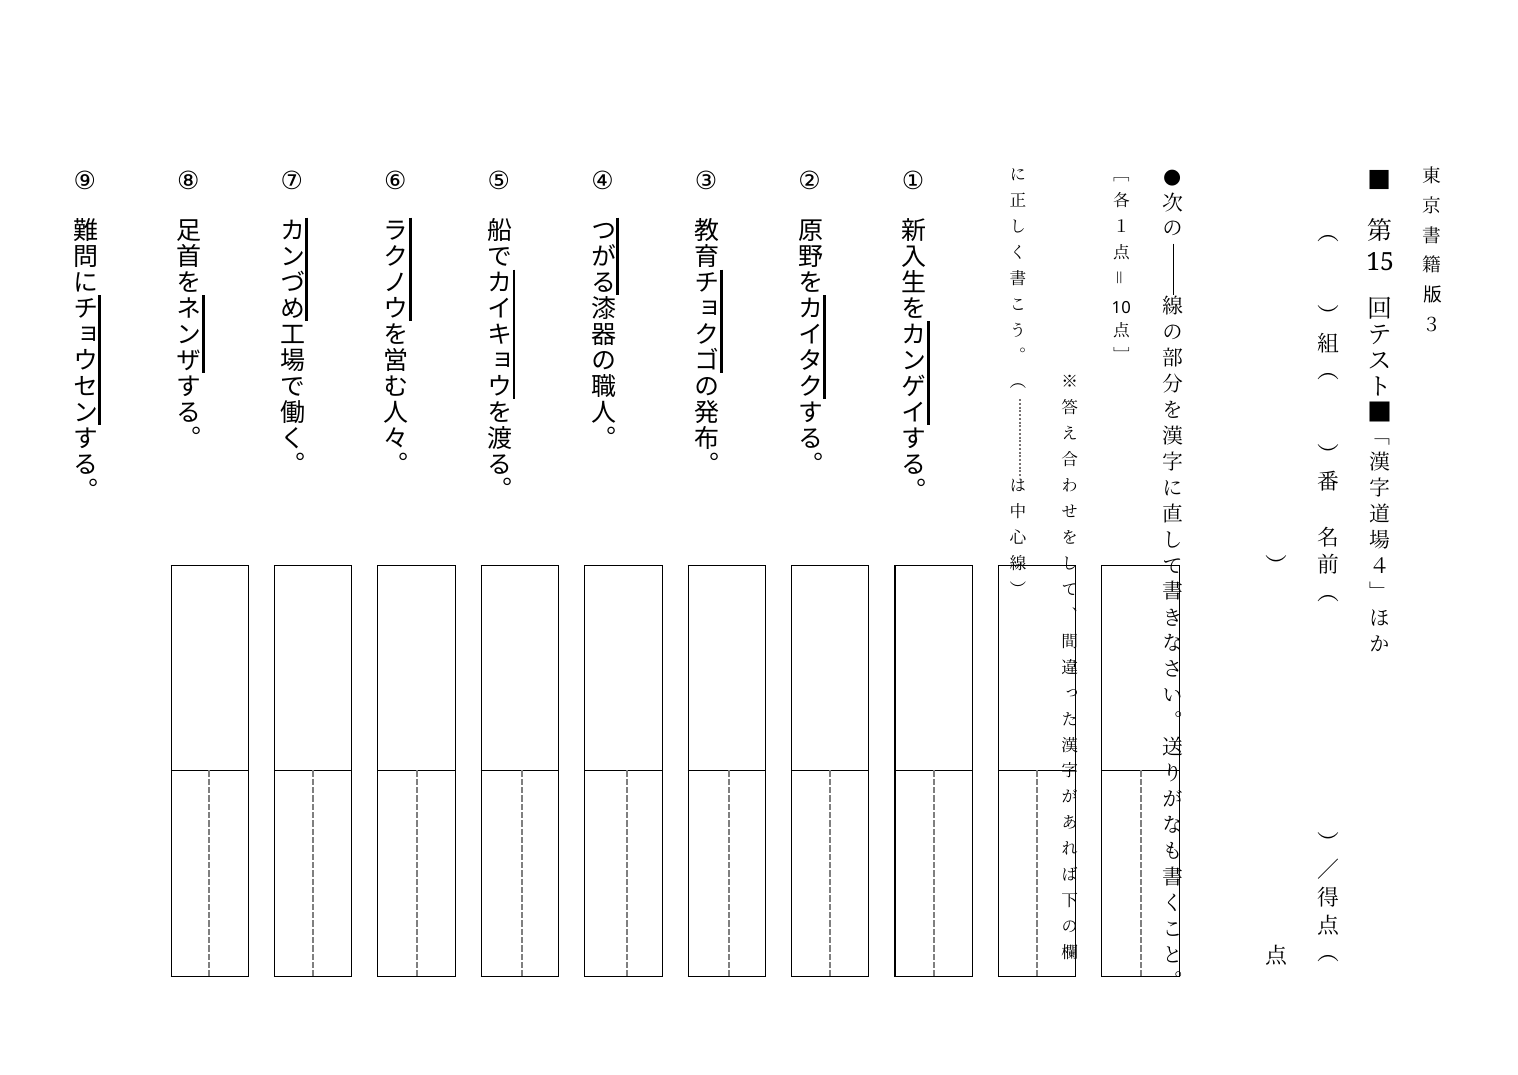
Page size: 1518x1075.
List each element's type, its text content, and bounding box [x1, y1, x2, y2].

text ⑤船でカイキョウを渡る。 [474, 166, 526, 969]
text ③教育チョクゴの発布。 [681, 166, 733, 969]
text （ ）組（ ）番 名前（ ）／得点（ ）点 [1251, 166, 1354, 969]
text ②原野をカイタクする。 [785, 166, 836, 969]
text ⑦カンづめ工場で働く。 [267, 166, 319, 969]
text ●次の 線の部分を漢字に直して書きなさい。送りがなも書くこと。［各１点＝10点］ [1095, 166, 1199, 969]
text ①新入生をカンゲイする。 [888, 166, 940, 969]
subtitle 東京書籍版３年 秀学社 [1406, 166, 1458, 969]
text ④つがる漆器の職人。 [578, 166, 629, 969]
text ■第15回テスト■「漢字道場４」ほか [1354, 166, 1406, 969]
text ⑥ラクノウを営む人々。 [371, 166, 422, 969]
text ⑨難問にチョウセンする。 [60, 166, 112, 969]
text ※答え合わせをして、間違った漢字があれば下の欄に正しく書こう。（ は中心線） [992, 166, 1095, 969]
text ⑧足首をネンザする。 [163, 166, 215, 969]
